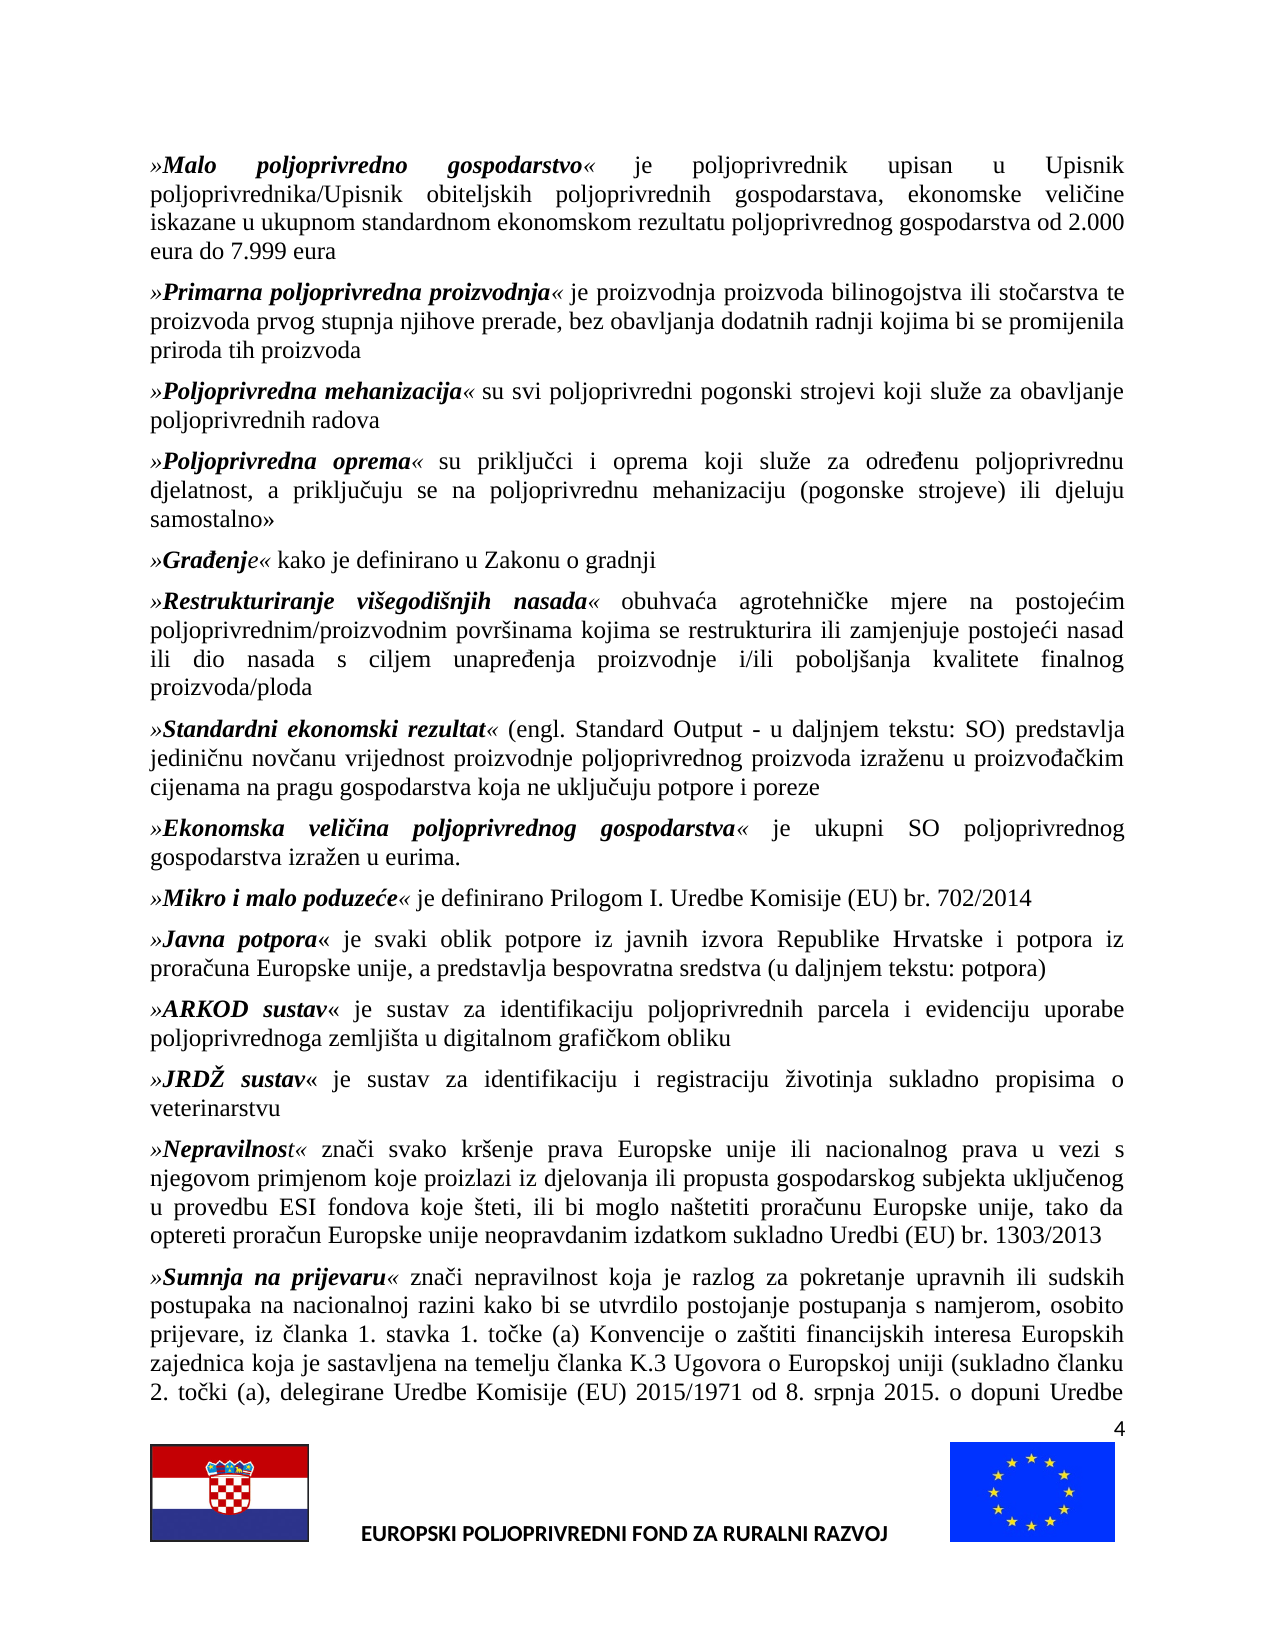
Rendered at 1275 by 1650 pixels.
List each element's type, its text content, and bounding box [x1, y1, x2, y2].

text »Primarna poljoprivredna proizvodnja« je proizvodnja proizvoda bilinogojstva ili stočarstva te proizvoda prvog stupnja njihove prerade, bez obavljanja dodatnih radnji kojima bi se promijenila priroda tih proizvoda [150, 277, 1125, 364]
text »Građenje« kako je definirano u Zakonu o gradnji [150, 545, 1125, 574]
text »JRDŽ sustav« je sustav za identifikaciju i registraciju životinja sukladno propisima o veterinarstvu [150, 1064, 1125, 1122]
text »ARKOD sustav« je sustav za identifikaciju poljoprivrednih parcela i evidenciju uporabe poljoprivrednoga zemljišta u digitalnom grafičkom obliku [150, 994, 1125, 1052]
text »Standardni ekonomski rezultat« (engl. Standard Output - u daljnjem tekstu: SO) predstavlja jediničnu novčanu vrijednost proizvodnje poljoprivrednog proizvoda izraženu u proizvođačkim cijenama na pragu gospodarstva koja ne uključuju potpore i poreze [150, 714, 1125, 800]
text »Ekonomska veličina poljoprivrednog gospodarstva« je ukupni SO poljoprivrednog gospodarstva izražen u eurima. [150, 813, 1125, 870]
text »Nepravilnost« znači svako kršenje prava Europske unije ili nacionalnog prava u vezi s njegovom primjenom koje proizlazi iz djelovanja ili propusta gospodarskog subjekta uključenog u provedbu ESI fondova koje šteti, ili bi moglo naštetiti proračunu Europske unije, tako da optereti proračun Europske unije neopravdanim izdatkom sukladno Uredbi (EU) br. 1303/2013 [150, 1134, 1125, 1249]
picture [150, 1444, 309, 1542]
text »Poljoprivredna oprema« su priključci i oprema koji služe za određenu poljoprivrednu djelatnost, a priključuju se na poljoprivrednu mehanizaciju (pogonske strojeve) ili djeluju samostalno» [150, 446, 1125, 532]
text »Javna potpora« je svaki oblik potpore iz javnih izvora Republike Hrvatske i potpora iz proračuna Europske unije, a predstavlja bespovratna sredstva (u daljnjem tekstu: potpora) [150, 924, 1125, 982]
picture [950, 1442, 1115, 1542]
text »Restrukturiranje višegodišnjih nasada« obuhvaća agrotehničke mjere na postojećim poljoprivrednim/proizvodnim površinama kojima se restrukturira ili zamjenjuje postojeći nasad ili dio nasada s ciljem unapređenja proizvodnje i/ili poboljšanja kvalitete finalnog proizvoda/ploda [150, 586, 1125, 702]
text »Mikro i malo poduzeće« je definirano Prilogom I. Uredbe Komisije (EU) br. 702/2014 [150, 883, 1125, 912]
text »Malo poljoprivredno gospodarstvo« je poljoprivrednik upisan u Upisnik poljoprivrednika/Upisnik obiteljskih poljoprivrednih gospodarstava, ekonomske veličine iskazane u ukupnom standardnom ekonomskom rezultatu poljoprivrednog gospodarstva od 2.000 eura do 7.999 eura [150, 150, 1125, 265]
text »Poljoprivredna mehanizacija« su svi poljoprivredni pogonski strojevi koji služe za obavljanje poljoprivrednih radova [150, 376, 1125, 434]
